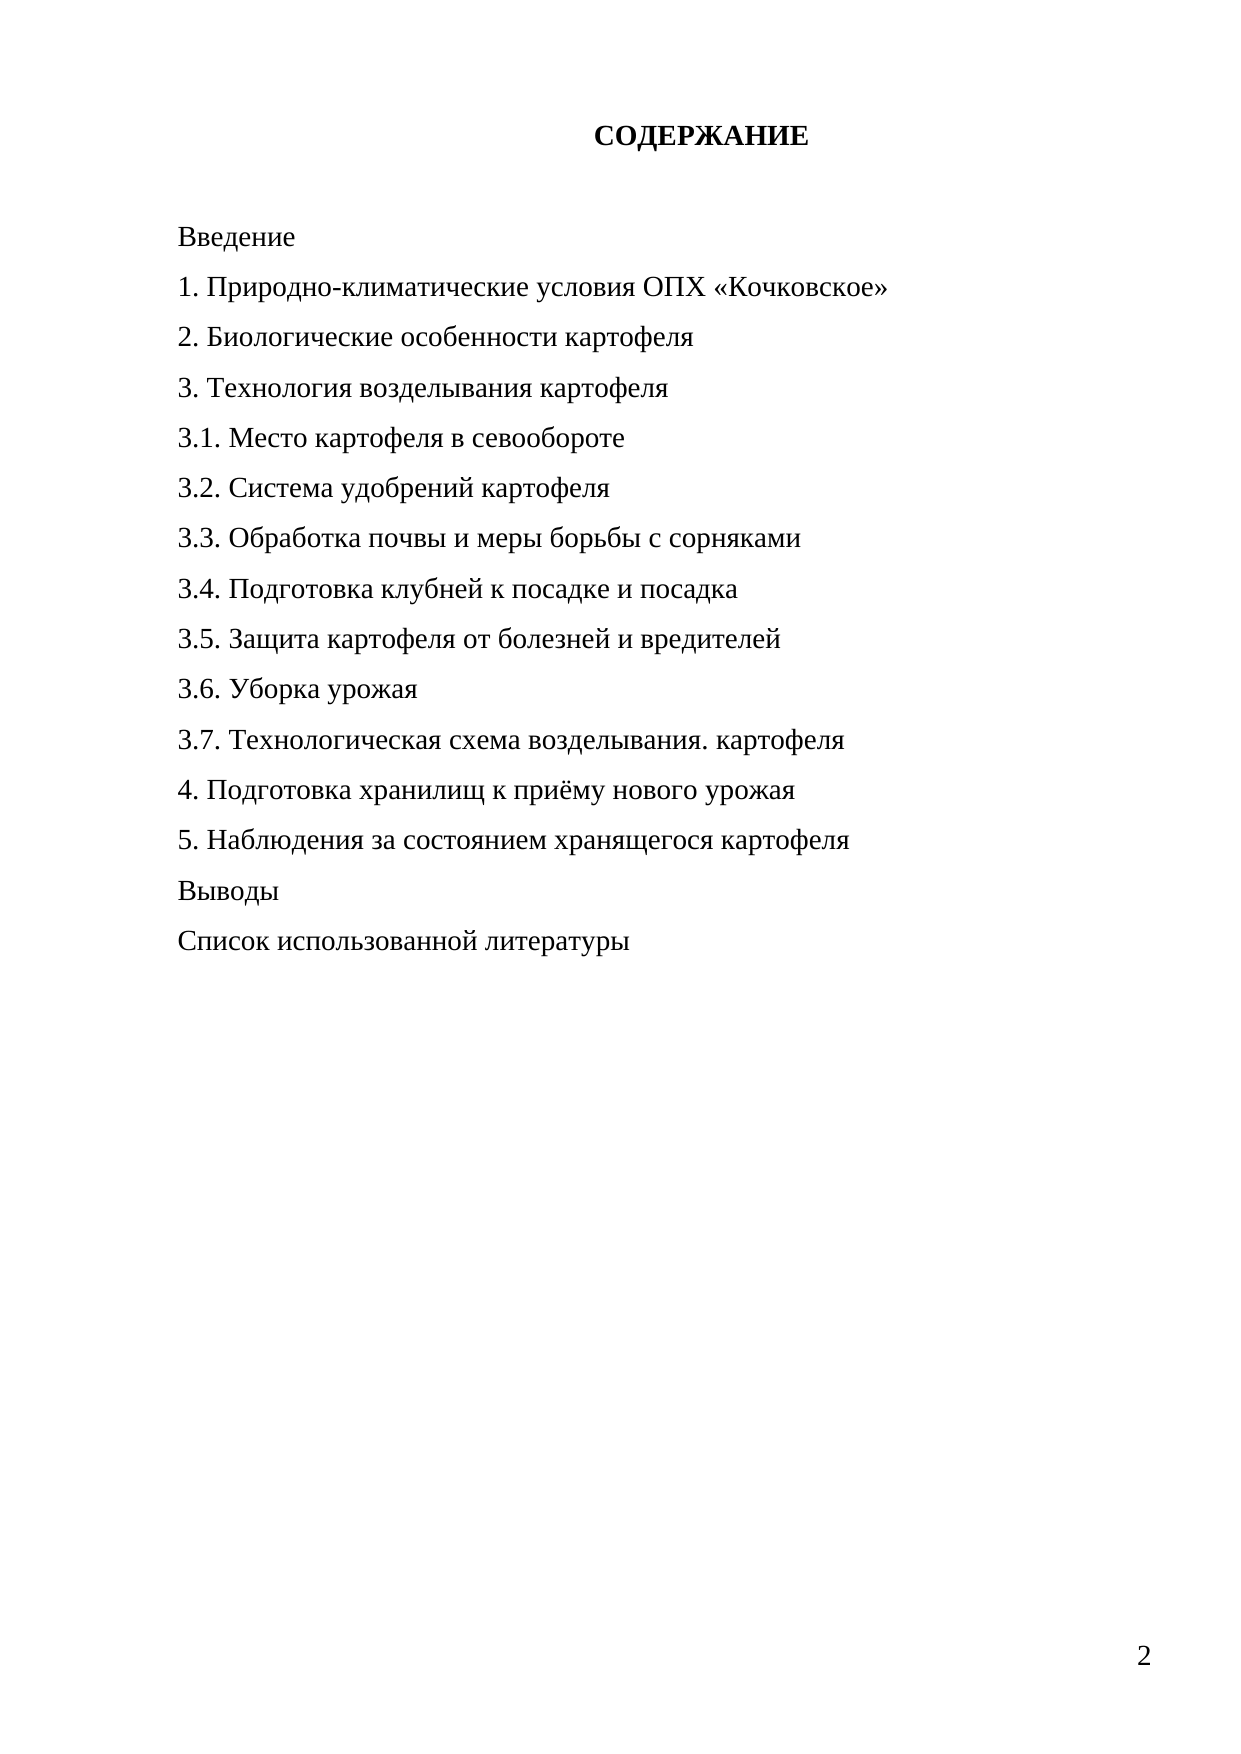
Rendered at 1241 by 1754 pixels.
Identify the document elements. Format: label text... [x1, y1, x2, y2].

text 3.1. Место картофеля в севообороте [177, 420, 1152, 453]
text 3.6. Уборка урожая [177, 672, 1152, 705]
text 4. Подготовка хранилищ к приёму нового урожая [177, 772, 1152, 806]
text 3.4. Подготовка клубней к посадке и посадка [177, 571, 1152, 604]
text 3.5. Защита картофеля от болезней и вредителей [177, 621, 1152, 655]
text Выводы [177, 873, 1152, 906]
text 1. Природно-климатические условия ОПХ «Кочковское» [177, 269, 1152, 303]
text Введение [177, 219, 1152, 252]
text 3.3. Обработка почвы и меры борьбы с сорняками [177, 521, 1152, 554]
text 3.7. Технологическая схема возделывания. картофеля [177, 722, 1152, 755]
text 3. Технология возделывания картофеля [177, 370, 1152, 403]
text СОДЕРЖАНИЕ [177, 118, 1152, 152]
text 2. Биологические особенности картофеля [177, 319, 1152, 353]
text 3.2. Система удобрений картофеля [177, 470, 1152, 504]
text 5. Наблюдения за состоянием хранящегося картофеля [177, 822, 1152, 856]
text Список использованной литературы [177, 923, 1152, 957]
